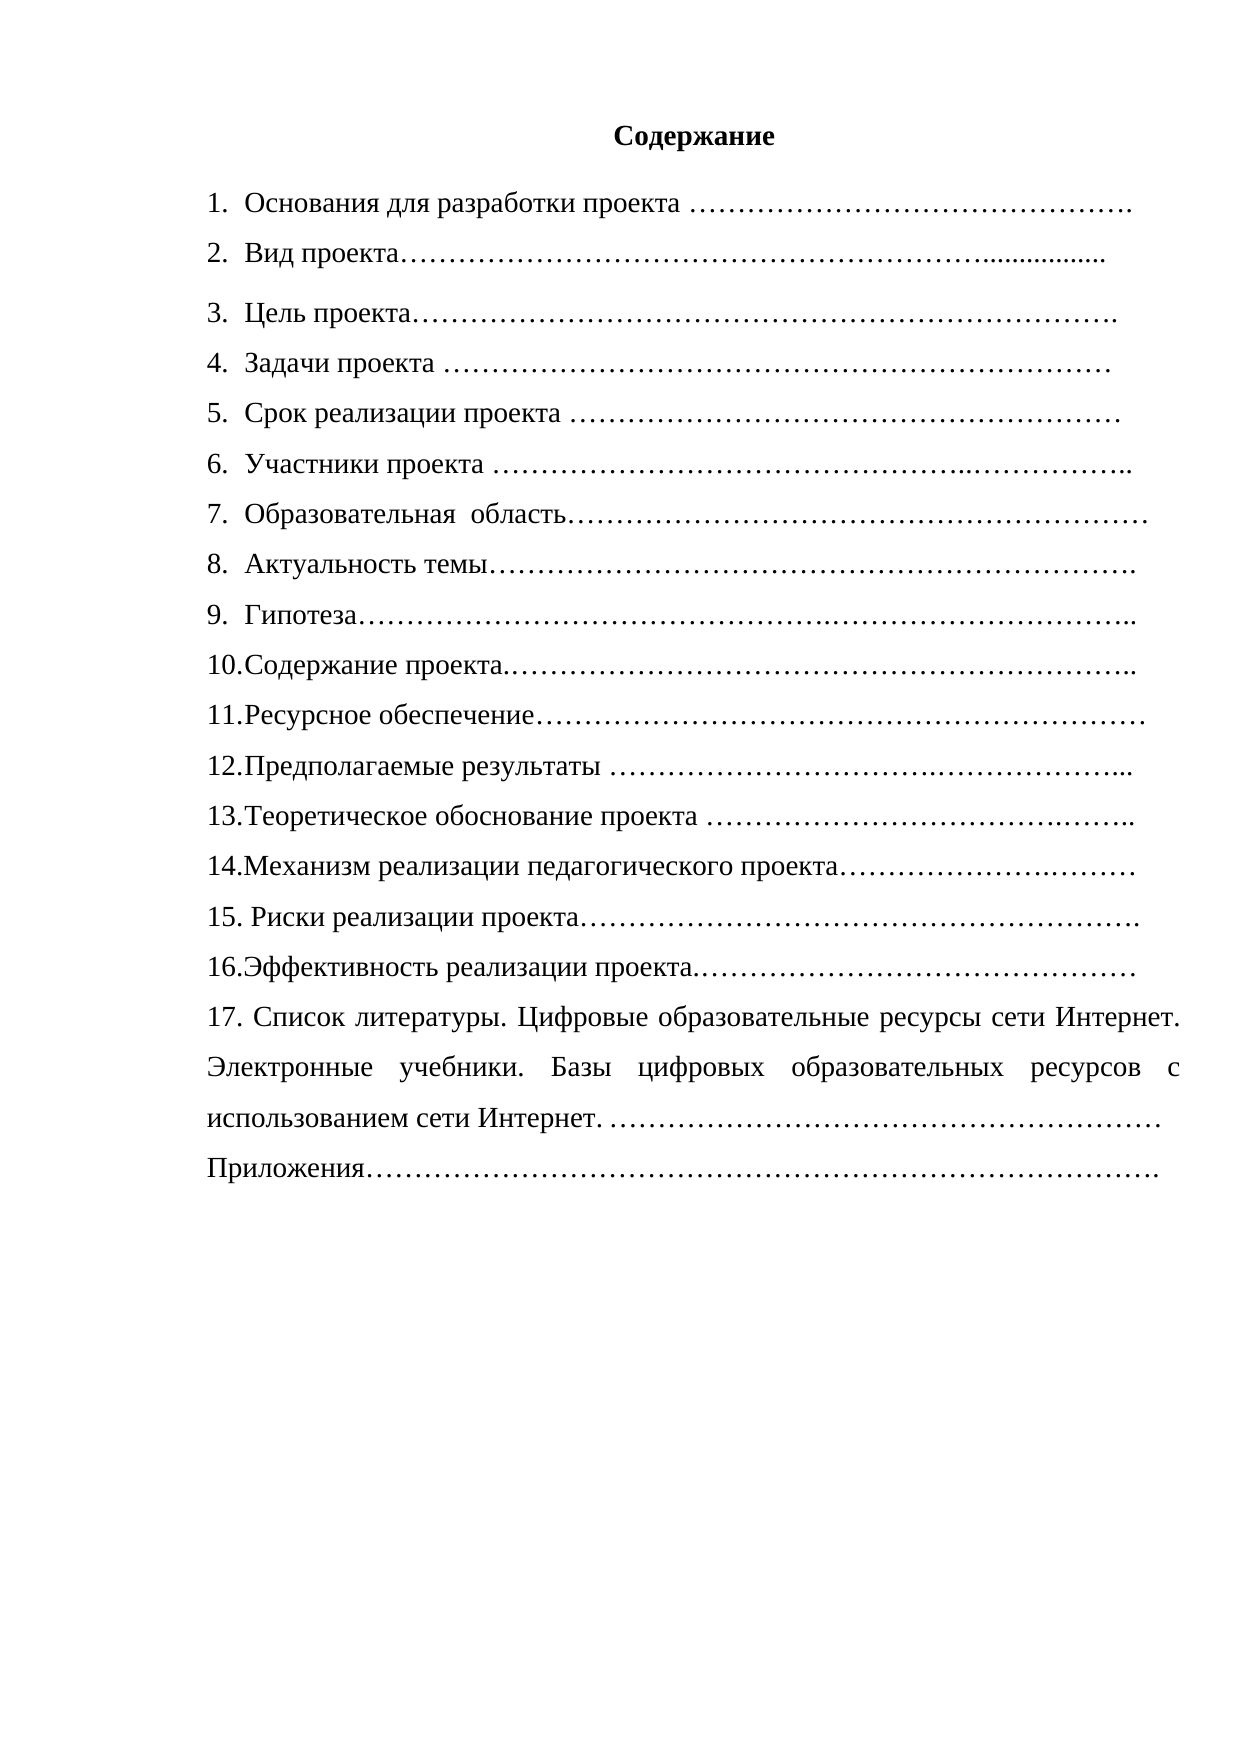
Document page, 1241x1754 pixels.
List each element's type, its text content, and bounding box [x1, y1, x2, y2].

list Образовательная область…………………………………………………… [207, 496, 1181, 530]
text 17. Список литературы. Цифровые образовательные ресурсы сети Интернет. Электронные учебники. Базы цифровых образовательных ресурсов с использованием сети Интернет. ………………………………………………… [207, 999, 1181, 1133]
list Ресурсное обеспечение……………………………………………………… [207, 697, 1181, 731]
text Содержание [207, 118, 1181, 152]
list Срок реализации проекта ………………………………………………… [207, 396, 1181, 429]
text 15. Риски реализации проекта…………………………………………………. [207, 899, 1181, 932]
list Предполагаемые результаты …………………………….………………... [207, 748, 1181, 781]
list Основания для разработки проекта ………………………………………. [207, 185, 1181, 219]
list Актуальность темы…………………………………………………………. [207, 546, 1181, 580]
list Участники проекта …………………………………………..…………….. [207, 446, 1181, 479]
list Содержание проекта.……………………………………………………….. [207, 647, 1181, 681]
text 16.Эффективность реализации проекта.……………………………………… [207, 949, 1181, 982]
list Теоретическое обоснование проекта ……………………………….…….. [207, 798, 1181, 832]
list Гипотеза………………………………………….………………………….. [207, 597, 1181, 630]
text 14.Механизм реализации педагогического проекта………………….……… [207, 848, 1181, 882]
list Цель проекта………………………………………………………………. [207, 295, 1181, 328]
text Приложения………………………………………………………………………. [207, 1150, 1181, 1184]
list Задачи проекта …………………………………………………………… [207, 345, 1181, 379]
list Вид проекта……………………………………………………................. [207, 236, 1181, 269]
